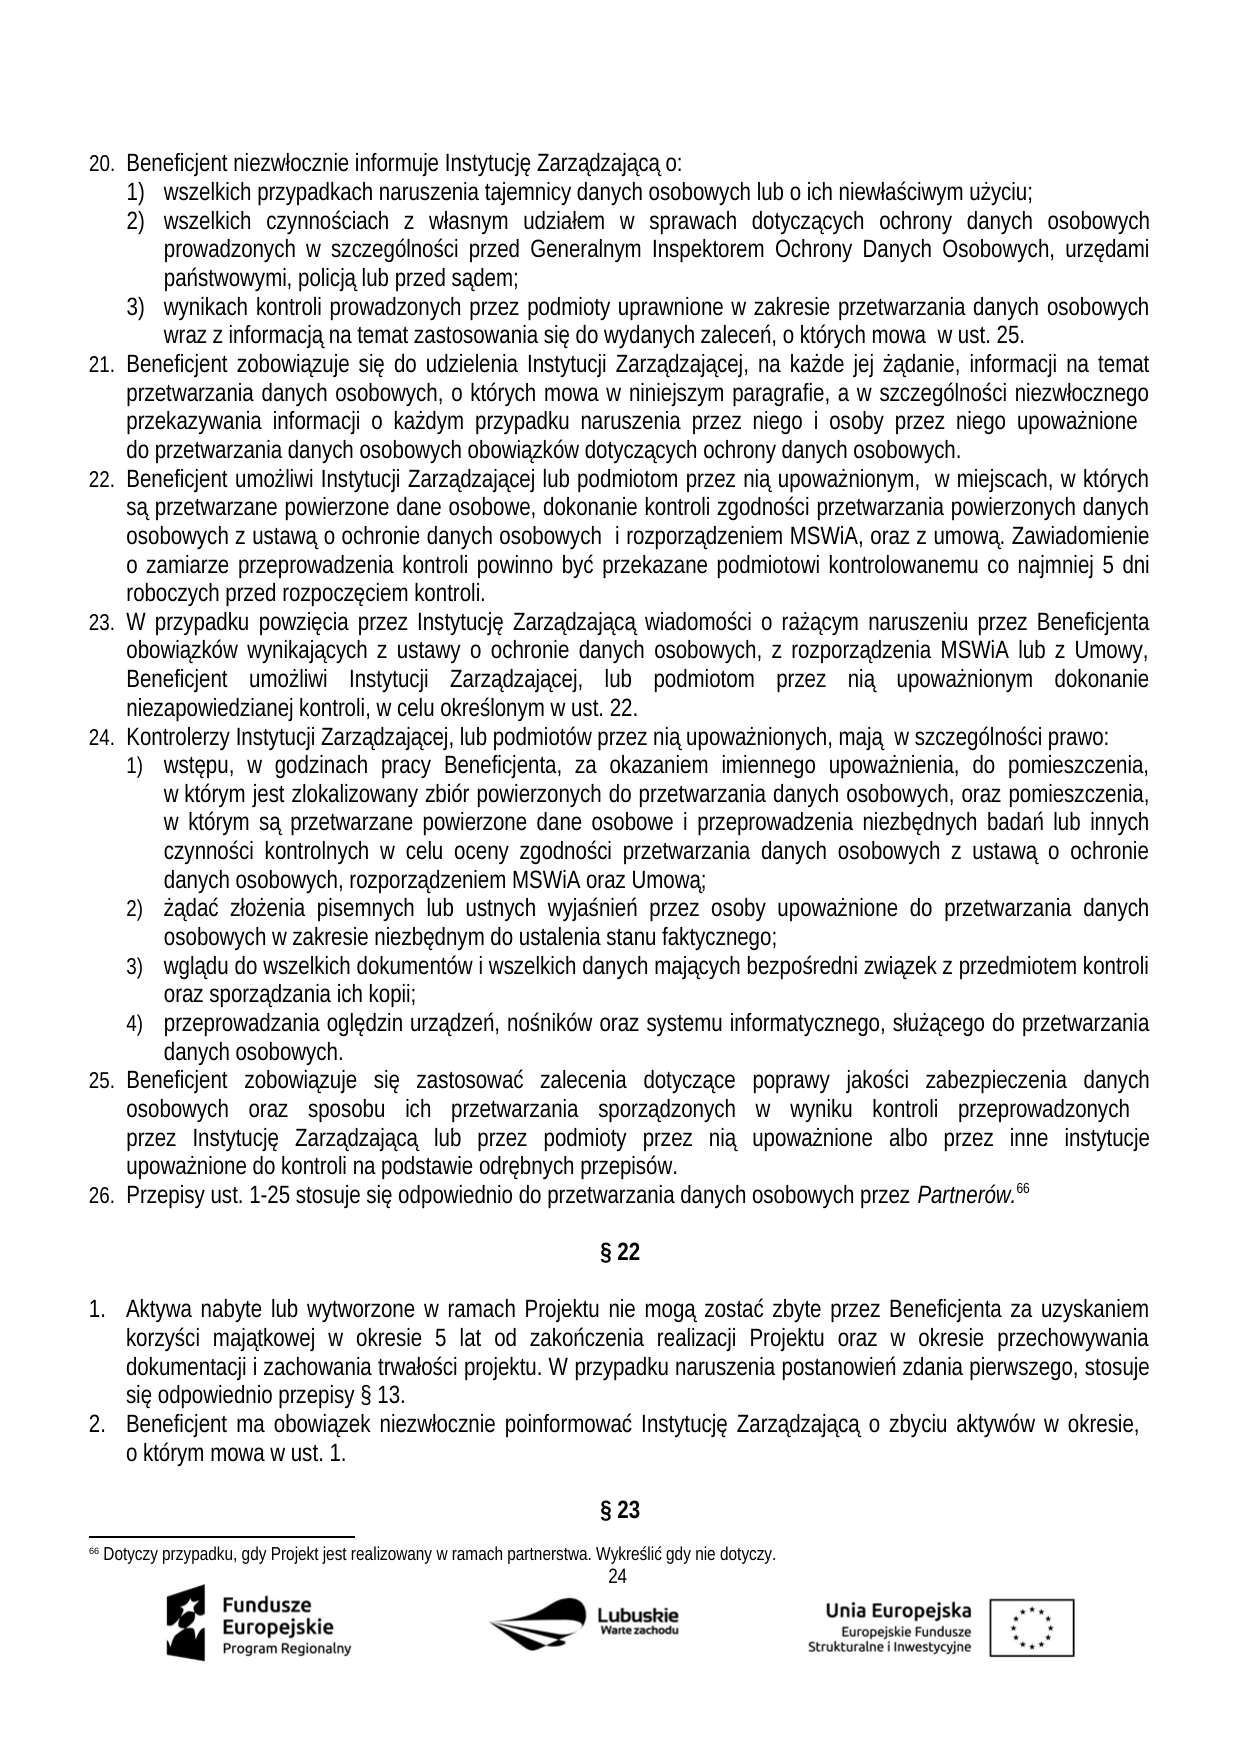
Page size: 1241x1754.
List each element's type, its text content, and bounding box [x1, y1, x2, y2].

picture [147, 1564, 1093, 1681]
list W przypadku powzięcia przez Instytucję Zarządzającą wiadomości o rażącym naruszeniu przez Beneficjenta obowiązków wynikających z ustawy o ochronie danych osobowych, z rozporządzenia MSWiA lub z Umowy, Beneficjent umożliwi Instytucji Zarządzającej, lub podmiotom przez nią upoważnionym dokonanie niezapowiedzianej kontroli, w celu określonym w ust. 22. [89, 607, 1152, 721]
list Beneficjent zobowiązuje się zastosować zalecenia dotyczące poprawy jakości zabezpieczenia danych osobowych oraz sposobu ich przetwarzania sporządzonych w wyniku kontroli przeprowadzonych przez Instytucję Zarządzającą lub przez podmioty przez nią upoważnione albo przez inne instytucje upoważnione do kontroli na podstawie odrębnych przepisów. [89, 1065, 1152, 1180]
list Aktywa nabyte lub wytworzone w ramach Projektu nie mogą zostać zbyte przez Beneficjenta za uzyskaniem korzyści majątkowej w okresie 5 lat od zakończenia realizacji Projektu oraz w okresie przechowywania dokumentacji i zachowania trwałości projektu. W przypadku naruszenia postanowień zdania pierwszego, stosuje się odpowiednio przepisy § 13. [89, 1294, 1152, 1409]
list wszelkich czynnościach z własnym udziałem w sprawach dotyczących ochrony danych osobowych prowadzonych w szczególności przed Generalnym Inspektorem Ochrony Danych Osobowych, urzędami państwowymi, policją lub przed sądem; [126, 206, 1152, 292]
list Kontrolerzy Instytucji Zarządzającej, lub podmiotów przez nią upoważnionych, mają w szczególności prawo: [89, 721, 1152, 750]
list Beneficjent ma obowiązek niezwłocznie poinformować Instytucję Zarządzającą o zbyciu aktywów w okresie, o którym mowa w ust. 1. [89, 1409, 1152, 1466]
list Beneficjent umożliwi Instytucji Zarządzającej lub podmiotom przez nią upoważnionym, w miejscach, w których są przetwarzane powierzone dane osobowe, dokonanie kontroli zgodności przetwarzania powierzonych danych osobowych z ustawą o ochronie danych osobowych i rozporządzeniem MSWiA, oraz z umową. Zawiadomienie o zamiarze przeprowadzenia kontroli powinno być przekazane podmiotowi kontrolowanemu co najmniej 5 dni roboczych przed rozpoczęciem kontroli. [89, 464, 1152, 607]
list wszelkich przypadkach naruszenia tajemnicy danych osobowych lub o ich niewłaściwym użyciu; [126, 177, 1152, 206]
list żądać złożenia pisemnych lub ustnych wyjaśnień przez osoby upoważnione do przetwarzania danych osobowych w zakresie niezbędnym do ustalenia stanu faktycznego; [126, 893, 1152, 951]
list Przepisy ust. 1-25 stosuje się odpowiednio do przetwarzania danych osobowych przez Partnerów. [89, 1180, 1152, 1208]
text § 22 [89, 1237, 1152, 1266]
list wynikach kontroli prowadzonych przez podmioty uprawnione w zakresie przetwarzania danych osobowych wraz z informacją na temat zastosowania się do wydanych zaleceń, o których mowa w ust. 25. [126, 292, 1152, 349]
list wstępu, w godzinach pracy Beneficjenta, za okazaniem imiennego upoważnienia, do pomieszczenia, w którym jest zlokalizowany zbiór powierzonych do przetwarzania danych osobowych, oraz pomieszczenia, w którym są przetwarzane powierzone dane osobowe i przeprowadzenia niezbędnych badań lub innych czynności kontrolnych w celu oceny zgodności przetwarzania danych osobowych z ustawą o ochronie danych osobowych, rozporządzeniem MSWiA oraz Umową; [126, 750, 1152, 893]
list przeprowadzania oględzin urządzeń, nośników oraz systemu informatycznego, służącego do przetwarzania danych osobowych. [126, 1008, 1152, 1065]
text § 23 [89, 1495, 1152, 1523]
list Beneficjent niezwłocznie informuje Instytucję Zarządzającą o: [89, 148, 1011, 176]
list wglądu do wszelkich dokumentów i wszelkich danych mających bezpośredni związek z przedmiotem kontroli oraz sporządzania ich kopii; [126, 951, 1152, 1008]
list Beneficjent zobowiązuje się do udzielenia Instytucji Zarządzającej, na każde jej żądanie, informacji na temat przetwarzania danych osobowych, o których mowa w niniejszym paragrafie, a w szczególności niezwłocznego przekazywania informacji o każdym przypadku naruszenia przez niego i osoby przez niego upoważnione do przetwarzania danych osobowych obowiązków dotyczących ochrony danych osobowych. [89, 349, 1152, 464]
